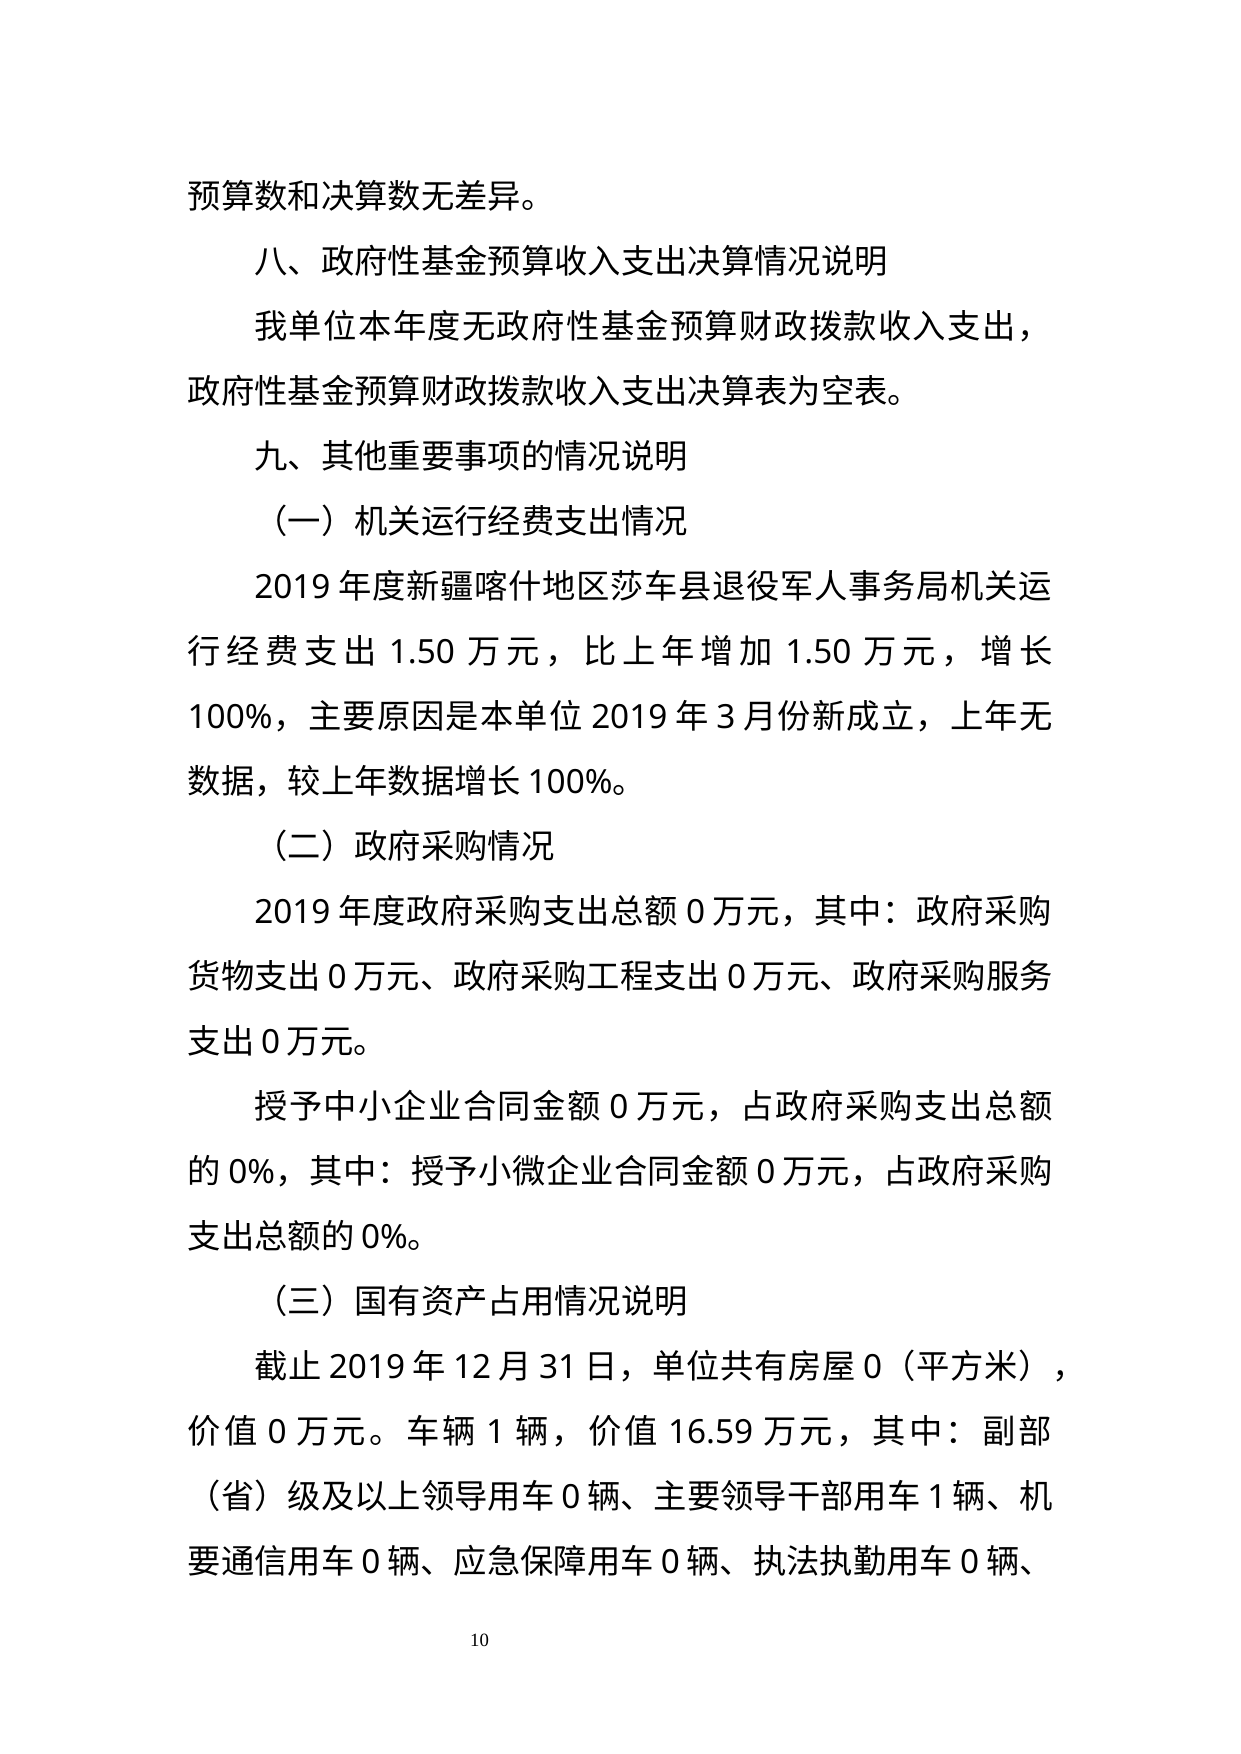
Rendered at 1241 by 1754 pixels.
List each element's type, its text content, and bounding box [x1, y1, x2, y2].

text 2019年度政府采购支出总额0万元，其中：政府采购货物支出0万元、政府采购工程支出0万元、政府采购服务支出0万元。 [187, 877, 1053, 1072]
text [187, 1332, 1053, 1592]
text （二）政府采购情况 [187, 812, 1053, 877]
text 九、其他重要事项的情况说明 [187, 422, 1053, 487]
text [187, 162, 1053, 227]
text 2019年度新疆喀什地区莎车县退役军人事务局机关运行经费支出1.50万元，比上年增加1.50万元，增长100%，主要原因是本单位2019年3月份新成立，上年无数据，较上年数据增长100%。 [187, 552, 1053, 812]
text 我单位本年度无政府性基金预算财政拨款收入支出，政府性基金预算财政拨款收入支出决算表为空表。 [187, 292, 1053, 422]
text 八、政府性基金预算收入支出决算情况说明 [187, 227, 1053, 292]
text 授予中小企业合同金额0万元，占政府采购支出总额的0%，其中：授予小微企业合同金额0万元，占政府采购支出总额的0%。 [187, 1072, 1053, 1267]
text （一）机关运行经费支出情况 [187, 487, 1053, 552]
text （三）国有资产占用情况说明 [187, 1267, 1053, 1332]
